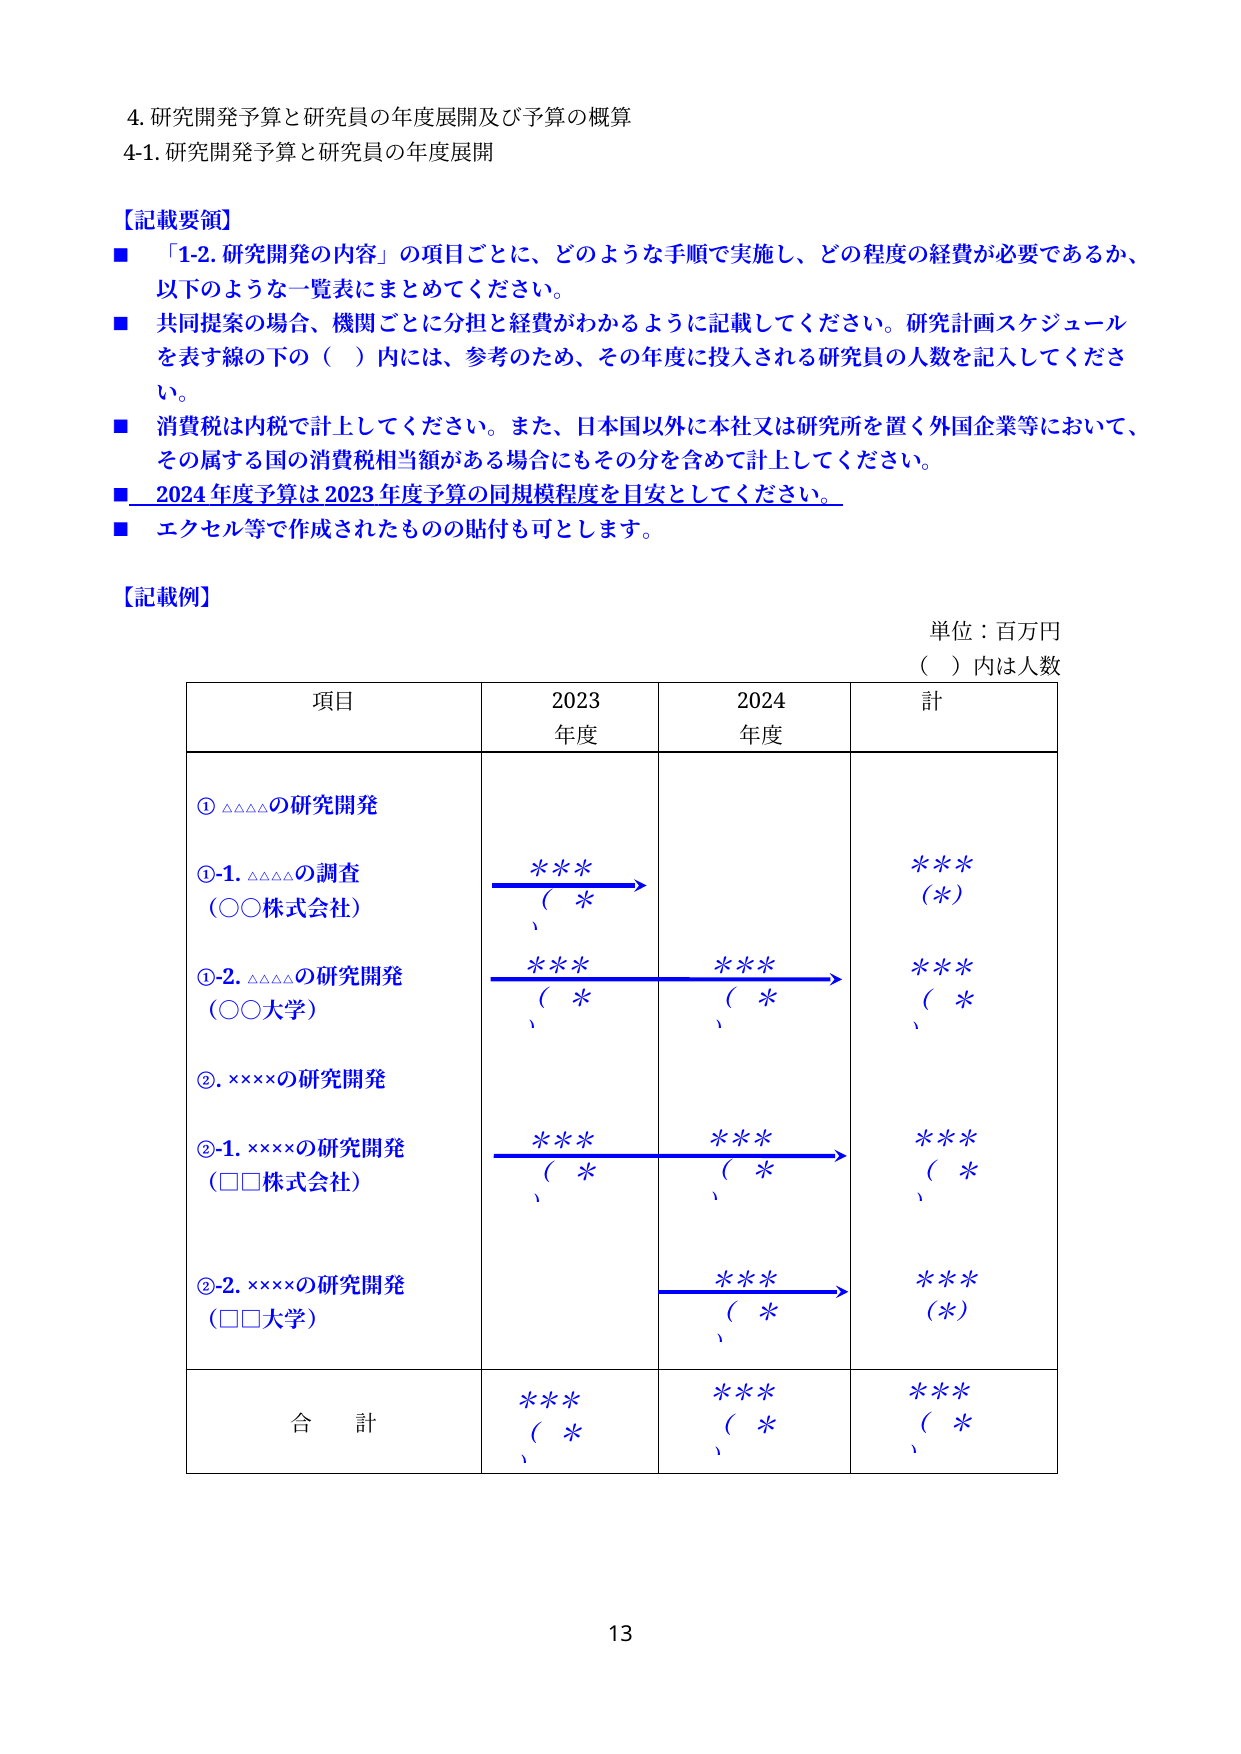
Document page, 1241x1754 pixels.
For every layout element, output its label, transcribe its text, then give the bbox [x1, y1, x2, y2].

text 【記載要領】 [112, 202, 1128, 236]
list 共同提案の場合、機関ごとに分担と経費がわかるように記載してください。研究計画スケジュールを表す線の下の（ ）内には、参考のため、その年度に投入される研究員の人数を記入してください。 [112, 305, 1128, 408]
list 消費税は内税で計上してください。また、日本国以外に本社又は研究所を置く外国企業等において、その属する国の消費税相当額がある場合にもその分を含めて計上してください。 [112, 408, 1128, 476]
table_cell [482, 753, 658, 1369]
text 単位：百万円 [112, 613, 1061, 647]
table_header 2023 年度 [482, 683, 658, 751]
table_header 2024 年度 [659, 683, 850, 751]
table_cell [482, 1370, 658, 1473]
text 4-1. 研究開発予算と研究員の年度展開 [112, 133, 1128, 168]
text （ ）内は人数 [112, 647, 1061, 682]
list エクセル等で作成されたものの貼付も可とします。 [112, 510, 1128, 545]
table_cell [659, 1370, 850, 1473]
table_header 項目 [187, 683, 481, 751]
table_cell ① △△△△の研究開発 ①-1. △△△△の調査 （○○株式会社） ①-2. △△△△の研究開発 （○○大学） ②. ××××の研究開発 ②-1. ××××の研究開発 （□□株式会社） ②-2. ××××の研究開発 （□□大学） [187, 753, 481, 1369]
table_cell [851, 1370, 1057, 1473]
table_cell [851, 753, 1057, 1369]
table_cell [659, 753, 850, 1369]
text 【記載例】 [112, 579, 1128, 613]
table_header 計 [851, 683, 1057, 751]
table_cell 合 計 [187, 1370, 481, 1473]
list 「1-2. 研究開発の内容」の項目ごとに、どのような手順で実施し、どの程度の経費が必要であるか、以下のような一覧表にまとめてください。 [112, 236, 1128, 305]
subtitle 4. 研究開発予算と研究員の年度展開及び予算の概算 [127, 99, 1128, 133]
list 2024年度予算は2023年度予算の同規模程度を目安としてください。 [112, 476, 1128, 510]
